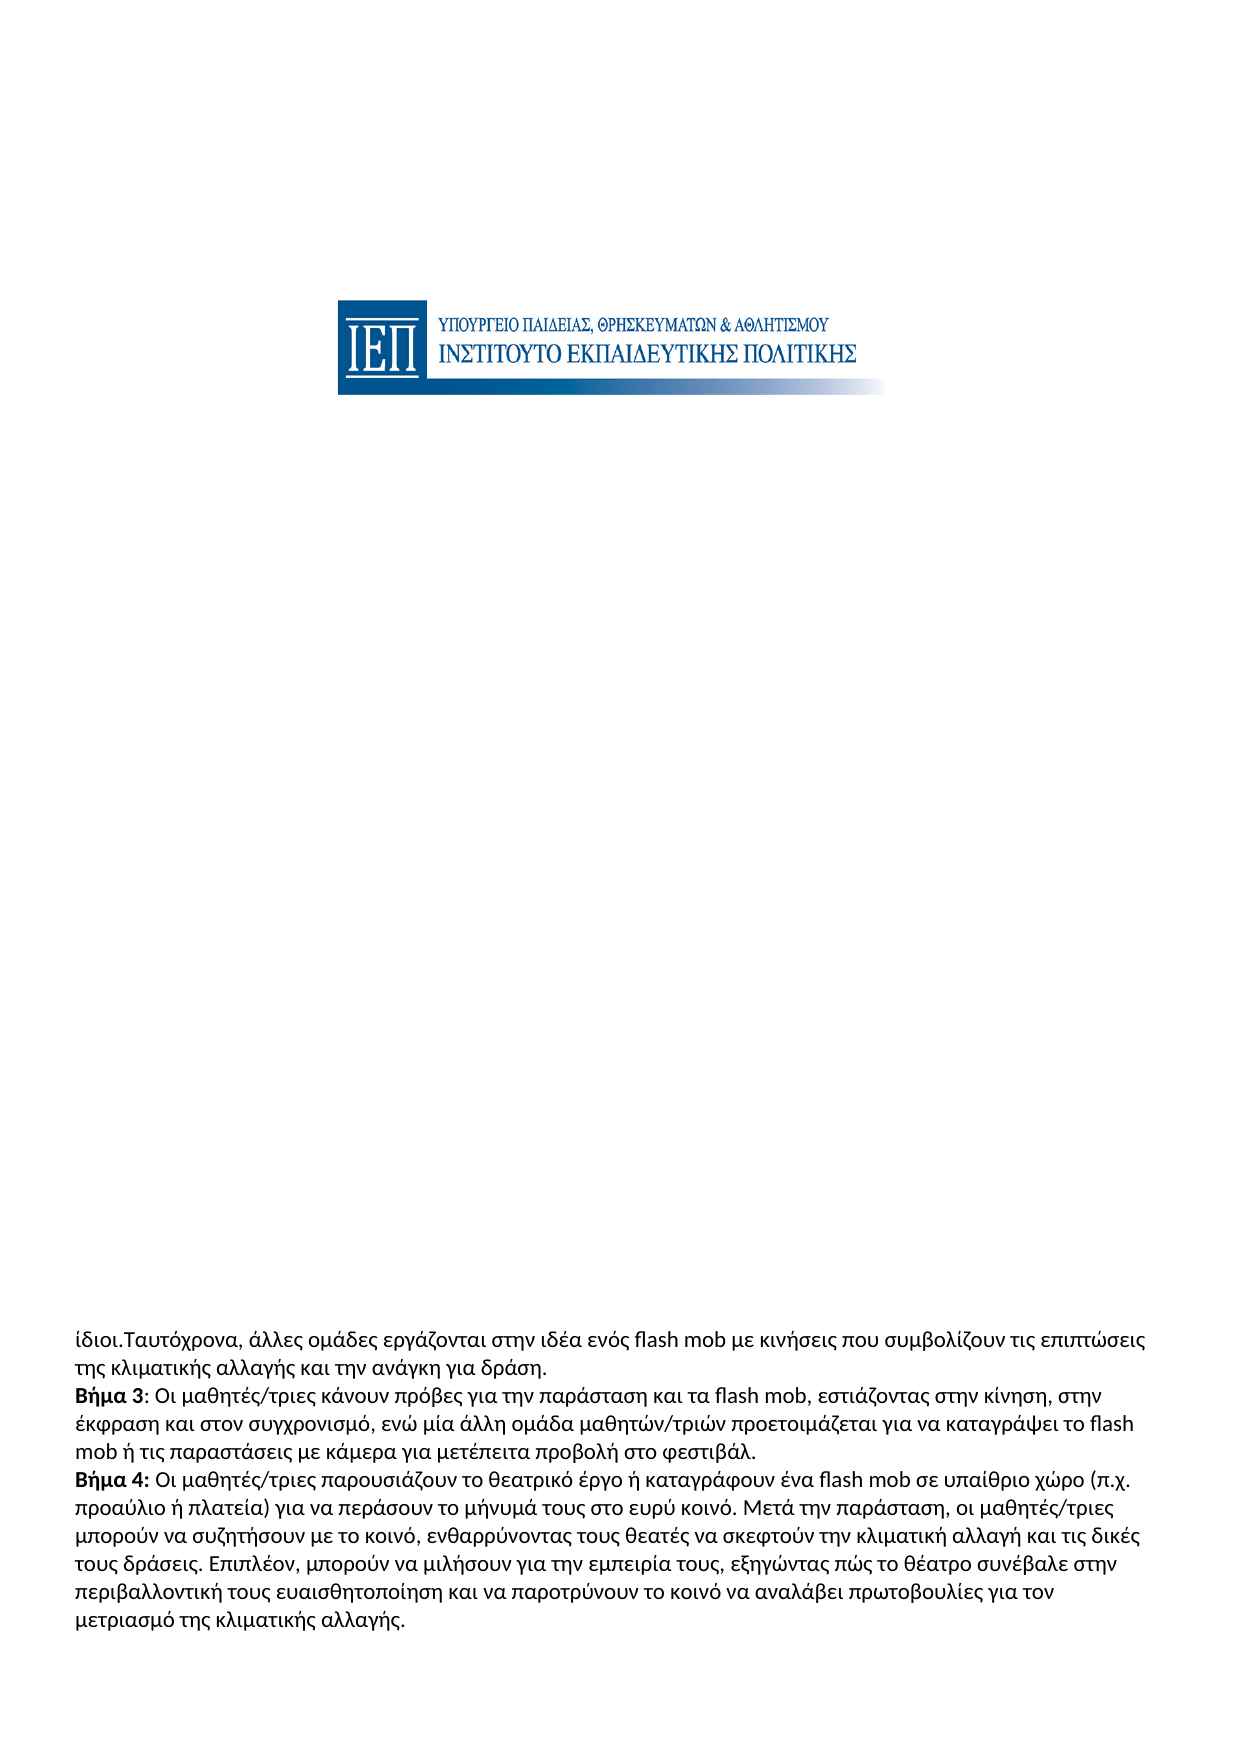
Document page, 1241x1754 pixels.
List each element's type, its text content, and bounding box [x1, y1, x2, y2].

picture [337, 300, 886, 395]
text Βήμα 2: Οι μαθητές/τριες χωρίζονται σε ομάδες και γράφουν ένα μικρό θεατρικό σενάριο για την κλιματική αλλαγή, επικεντρωμένο στις συνέπειες για το περιβάλλον και τις αλλαγές που μπορούν να επιφέρουν οι ίδιοι.Ταυτόχρονα, άλλες ομάδες εργάζονται στην ιδέα ενός flash mob με κινήσεις που συμβολίζουν τις επιπτώσεις της κλιματικής αλλαγής και την ανάγκη για δράση. [75, 1325, 1148, 1381]
text Βήμα 3: Οι μαθητές/τριες κάνουν πρόβες για την παράσταση και τα flash mob, εστιάζοντας στην κίνηση, στην έκφραση και στον συγχρονισμό, ενώ μία άλλη ομάδα μαθητών/τριών προετοιμάζεται για να καταγράψει το flash mob ή τις παραστάσεις με κάμερα για μετέπειτα προβολή στο φεστιβάλ. [75, 1381, 1148, 1465]
text Βήμα 4: Οι μαθητές/τριες παρουσιάζουν το θεατρικό έργο ή καταγράφουν ένα flash mob σε υπαίθριο χώρο (π.χ. προαύλιο ή πλατεία) για να περάσουν το μήνυμά τους στο ευρύ κοινό. Μετά την παράσταση, οι μαθητές/τριες μπορούν να συζητήσουν με το κοινό, ενθαρρύνοντας τους θεατές να σκεφτούν την κλιματική αλλαγή και τις δικές τους δράσεις. Επιπλέον, μπορούν να μιλήσουν για την εμπειρία τους, εξηγώντας πώς το θέατρο συνέβαλε στην περιβαλλοντική τους ευαισθητοποίηση και να παροτρύνουν το κοινό να αναλάβει πρωτοβουλίες για τον μετριασμό της κλιματικής αλλαγής. [75, 1465, 1148, 1633]
